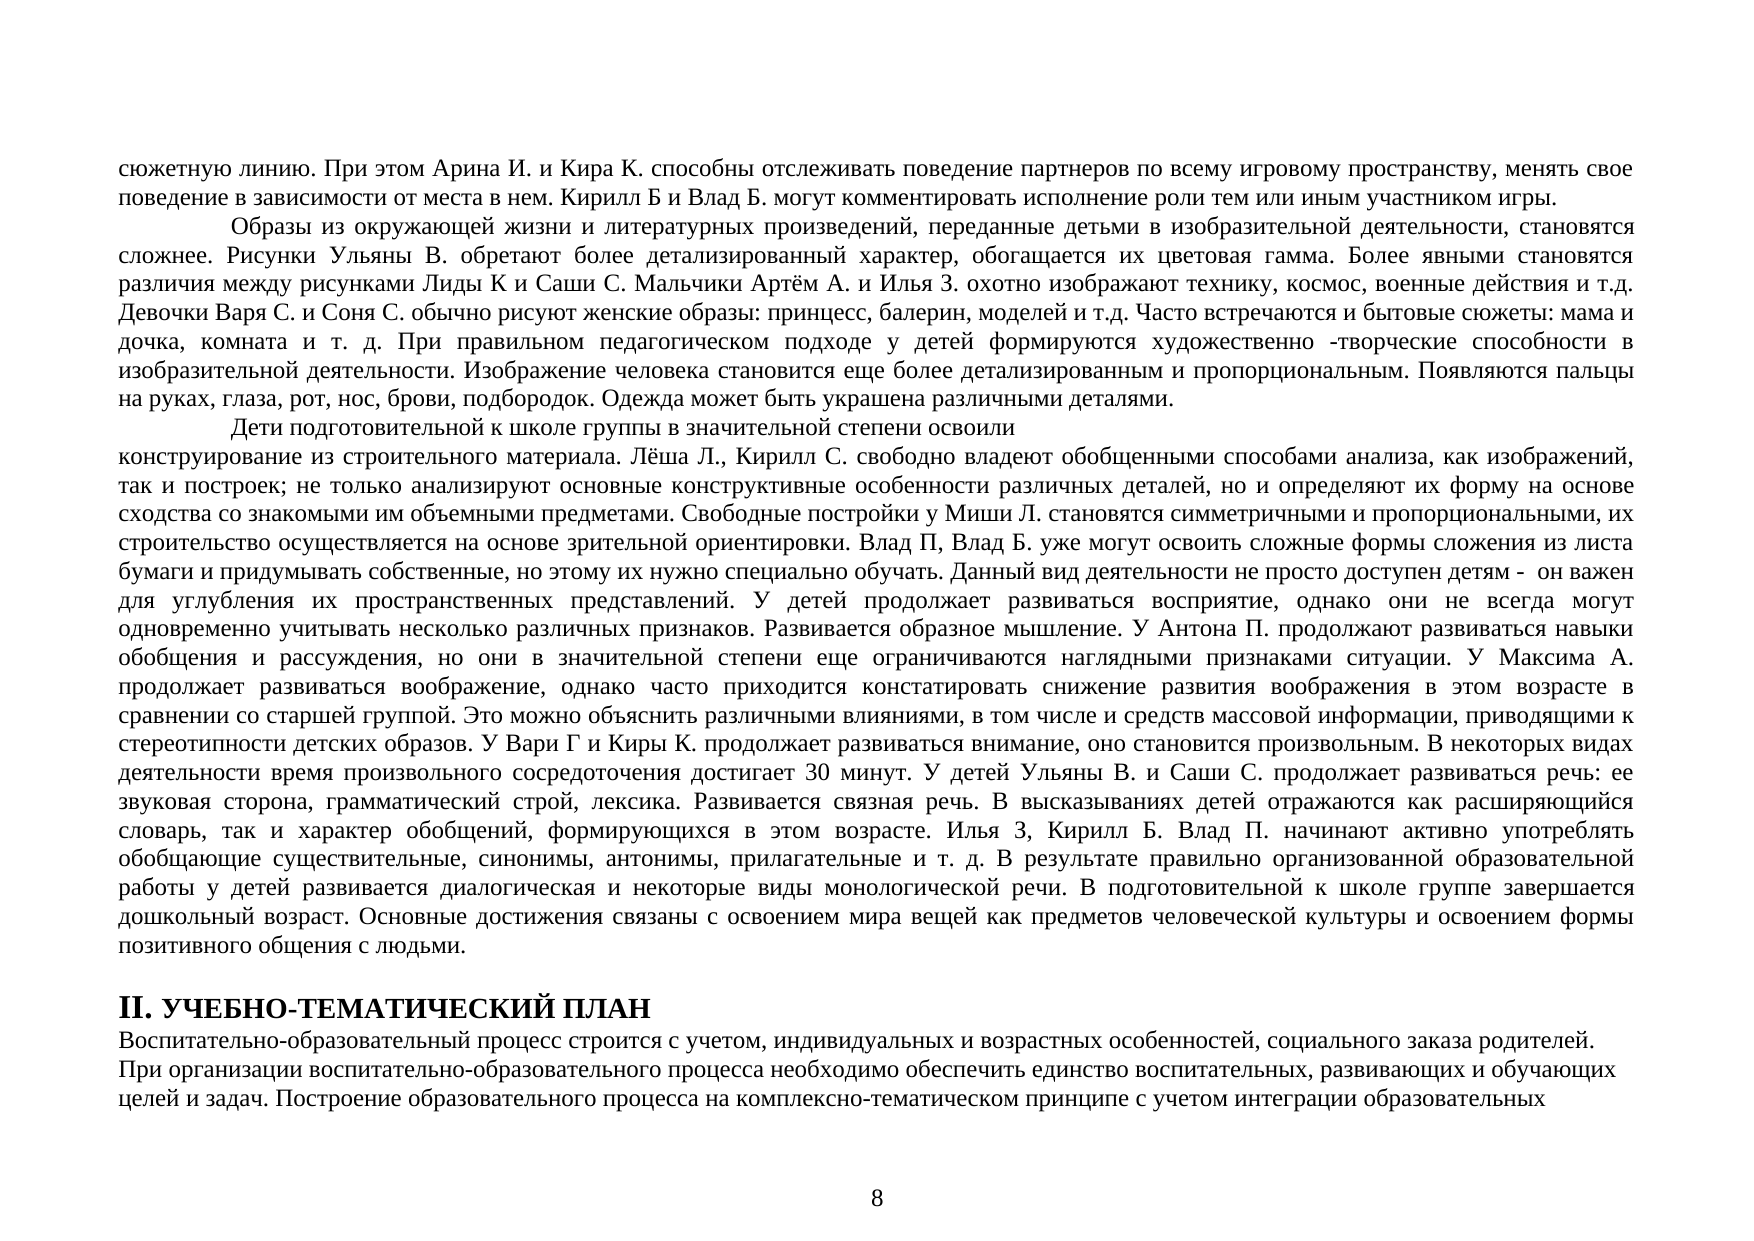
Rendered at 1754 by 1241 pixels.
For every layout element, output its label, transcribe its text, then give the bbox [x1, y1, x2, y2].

text конструирование из строительного материала. Лёша Л., Кирилл С. свободно владеют обобщенными способами анализа, как изображений, так и построек; не только анализируют основные конструктивные особенности различных деталей, но и определяют их форму на основе сходства со знакомыми им объемными предметами. Свободные постройки у Миши Л. становятся симметричными и пропорциональными, их строительство осуществляется на основе зрительной ориентировки. Влад П, Влад Б. уже могут освоить сложные формы сложения из листа бумаги и придумывать собственные, но этому их нужно специально обучать. Данный вид деятельности не просто доступен детям - он важен для углубления их пространственных представлений. У детей продолжает развиваться восприятие, однако они не всегда могут одновременно учитывать несколько различных признаков. Развивается образное мышление. У Антона П. продолжают развиваться навыки обобщения и рассуждения, но они в значительной степени еще ограничиваются наглядными признаками ситуации. У Максима А. продолжает развиваться воображение, однако часто приходится констатировать снижение развития воображения в этом возрасте в сравнении со старшей группой. Это можно объяснить различными влияниями, в том числе и средств массовой информации, приводящими к стереотипности детских образов. У Вари Г и Киры К. продолжает развиваться внимание, оно становится произвольным. В некоторых видах деятельности время произвольного сосредоточения достигает 30 минут. У детей Ульяны В. и Саши С. продолжает развиваться речь: ее звуковая сторона, грамматический строй, лексика. Развивается связная речь. В высказываниях детей отражаются как расширяющийся словарь, так и характер обобщений, формирующихся в этом возрасте. Илья З, Кирилл Б. Влад П. начинают активно употреблять обобщающие существительные, синонимы, антонимы, прилагательные и т. д. В результате правильно организованной образовательной работы у детей развивается диалогическая и некоторые виды монологической речи. В подготовительной к школе группе завершается дошкольный возраст. Основные достижения связаны с освоением мира вещей как предметов человеческой культуры и освоением формы позитивного общения с людьми. [118, 441, 1636, 958]
text Воспитательно-образовательный процесс строится с учетом, индивидуальных и возрастных особенностей, социального заказа родителей. [118, 1026, 1636, 1054]
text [118, 153, 1636, 211]
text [118, 1054, 1636, 1112]
text Образы из окружающей жизни и литературных произведений, переданные детьми в изобразительной деятельности, становятся сложнее. Рисунки Ульяны В. обретают более детализированный характер, обогащается их цветовая гамма. Более явными становятся различия между рисунками Лиды К и Саши С. Мальчики Артём А. и Илья З. охотно изображают технику, космос, военные действия и т.д. Девочки Варя С. и Соня С. обычно рисуют женские образы: принцесс, балерин, моделей и т.д. Часто встречаются и бытовые сюжеты: мама и дочка, комната и т. д. При правильном педагогическом подходе у детей формируются художественно -творческие способности в изобразительной деятельности. Изображение человека становится еще более детализированным и пропорциональным. Появляются пальцы на руках, глаза, рот, нос, брови, подбородок. Одежда может быть украшена различными деталями. [118, 211, 1636, 412]
text II. УЧЕБНО-ТЕМАТИЧЕСКИЙ ПЛАН [118, 987, 1636, 1026]
text Дети подготовительной к школе группы в значительной степени освоили [118, 412, 1636, 441]
